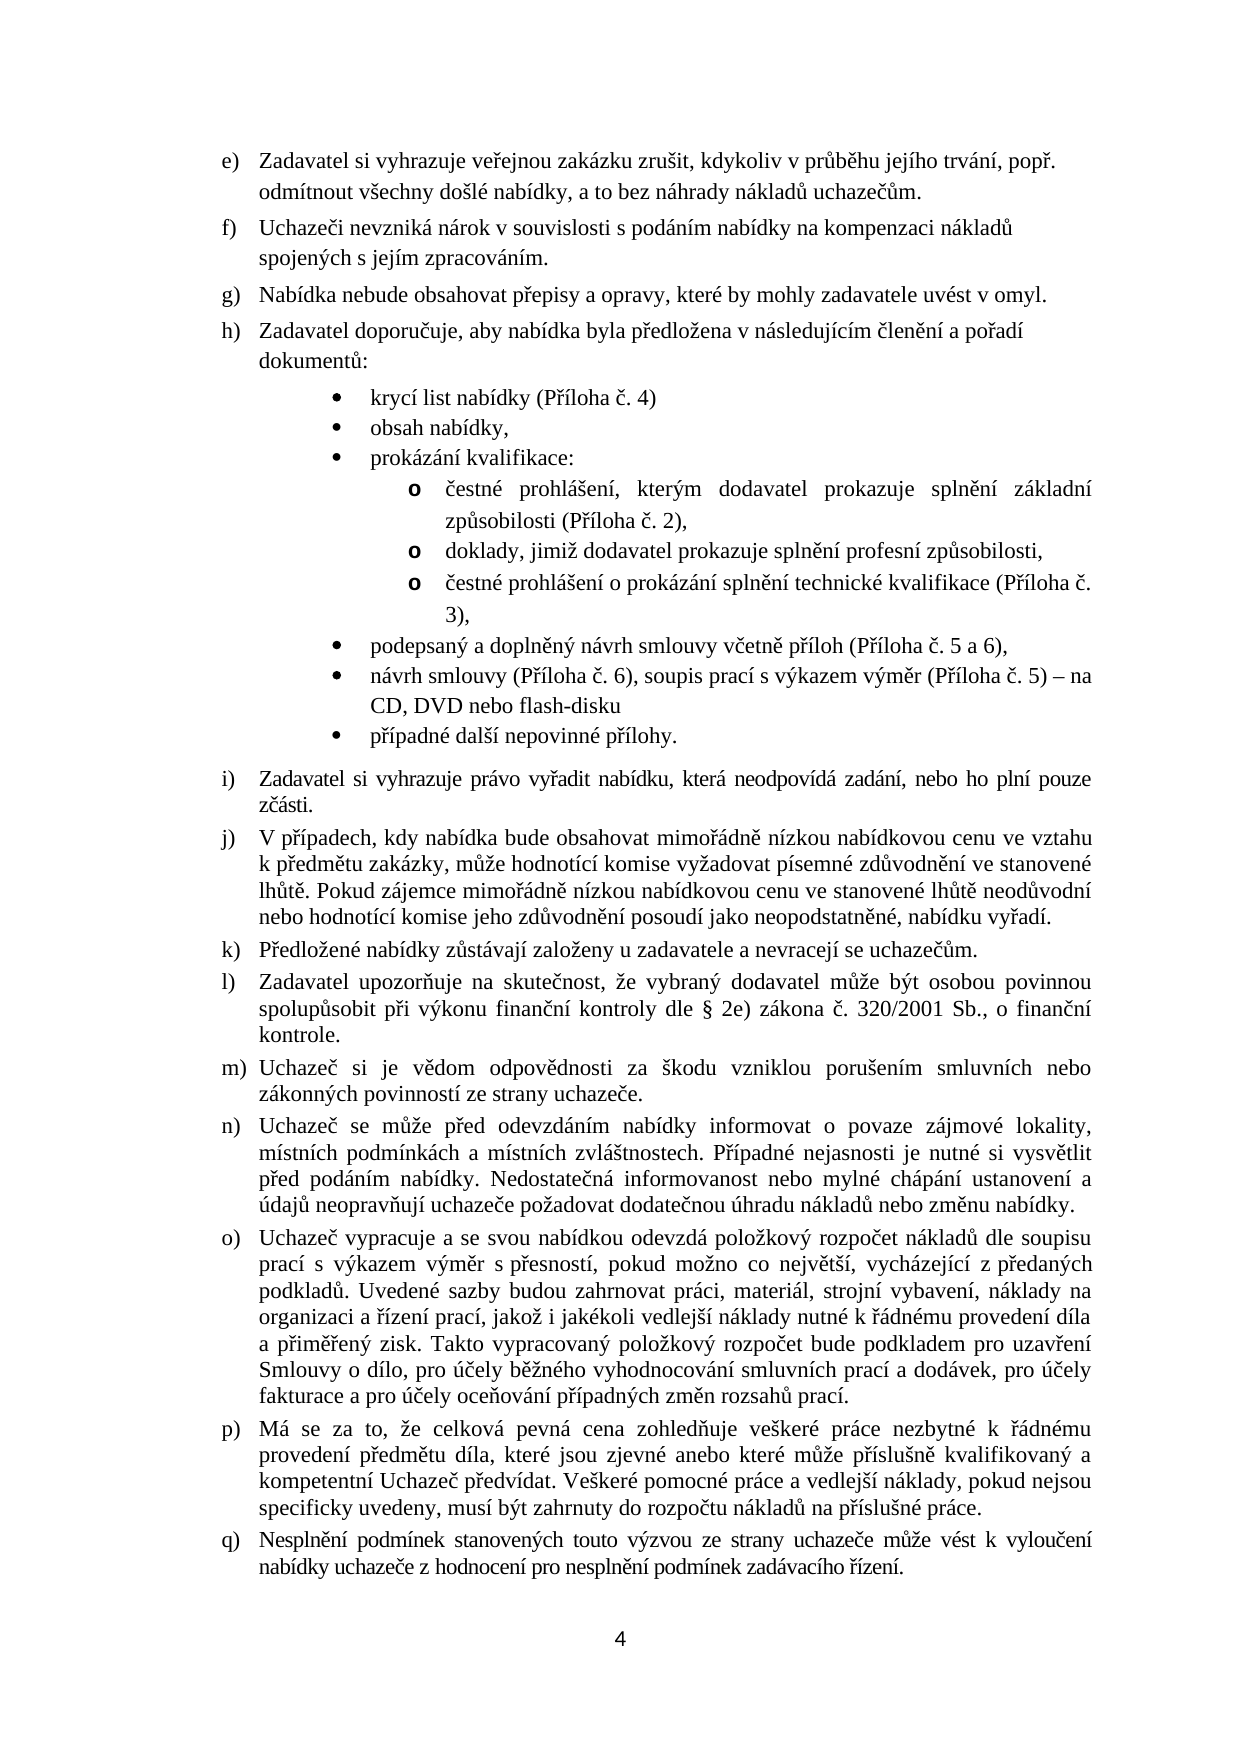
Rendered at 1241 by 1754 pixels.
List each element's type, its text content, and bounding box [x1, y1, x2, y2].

list Nabídka nebude obsahovat přepisy a opravy, které by mohly zadavatele uvést v omyl. [221, 281, 1093, 307]
list Předložené nabídky zůstávají založeny u zadavatele a nevracejí se uchazečům. [221, 936, 1093, 962]
list podepsaný a doplněný návrh smlouvy včetně příloh (Příloha č. 5 a 6), [333, 632, 1093, 658]
list případné další nepovinné přílohy. [332, 722, 1093, 749]
list čestné prohlášení o prokázání splnění technické kvalifikace (Příloha č. 3), [408, 569, 1093, 628]
list Uchazeč vypracuje a se svou nabídkou odevzdá položkový rozpočet nákladů dle soupisu prací s výkazem výměr s přesností, pokud možno co největší, vycházející z předaných podkladů. Uvedené sazby budou zahrnovat práci, materiál, strojní vybavení, náklady na organizaci a řízení prací, jakož i jakékoli vedlejší náklady nutné k řádnému provedení díla a přiměřený zisk. Takto vypracovaný položkový rozpočet bude podkladem pro uzavření Smlouvy o dílo, pro účely běžného vyhodnocování smluvních prací a dodávek, pro účely fakturace a pro účely oceňování případných změn rozsahů prací. [221, 1224, 1093, 1409]
list Nesplnění podmínek stanovených touto výzvou ze strany uchazeče může vést k vyloučení nabídky uchazeče z hodnocení pro nesplnění podmínek zadávacího řízení. [221, 1527, 1093, 1579]
list doklady, jimiž dodavatel prokazuje splnění profesní způsobilosti, [408, 537, 1093, 565]
list Zadavatel upozorňuje na skutečnost, že vybraný dodavatel může být osobou povinnou spolupůsobit při výkonu finanční kontroly dle § 2e) zákona č. 320/2001 Sb., o finanční kontrole. [221, 968, 1093, 1047]
list Zadavatel doporučuje, aby nabídka byla předložena v následujícím členění a pořadí dokumentů: [221, 317, 1093, 374]
list Má se za to, že celková pevná cena zohledňuje veškeré práce nezbytné k řádnému provedení předmětu díla, které jsou zjevné anebo které může příslušně kvalifikovaný a kompetentní Uchazeč předvídat. Veškeré pomocné práce a vedlejší náklady, pokud nejsou specificky uvedeny, musí být zahrnuty do rozpočtu nákladů na příslušné práce. [221, 1415, 1093, 1520]
list Uchazeč se může před odevzdáním nabídky informovat o povaze zájmové lokality, místních podmínkách a místních zvláštnostech. Případné nejasnosti je nutné si vysvětlit před podáním nabídky. Nedostatečná informovanost nebo mylné chápání ustanovení a údajů neopravňují uchazeče požadovat dodatečnou úhradu nákladů nebo změnu nabídky. [221, 1112, 1093, 1218]
list krycí list nabídky (Příloha č. 4) [333, 384, 1093, 410]
list Uchazeč si je vědom odpovědnosti za škodu vzniklou porušením smluvních nebo zákonných povinností ze strany uchazeče. [221, 1053, 1093, 1106]
list Uchazeči nevzniká nárok v souvislosti s podáním nabídky na kompenzaci nákladů spojených s jejím zpracováním. [221, 214, 1093, 271]
list Zadavatel si vyhrazuje veřejnou zakázku zrušit, kdykoliv v průběhu jejího trvání, popř. odmítnout všechny došlé nabídky, a to bez náhrady nákladů uchazečům. [221, 148, 1093, 204]
list Zadavatel si vyhrazuje právo vyřadit nabídku, která neodpovídá zadání, nebo ho plní pouze zčásti. [221, 765, 1093, 818]
list návrh smlouvy (Příloha č. 6), soupis prací s výkazem výměr (Příloha č. 5) – na CD, DVD nebo flash-disku [333, 662, 1093, 718]
list obsah nabídky, [333, 414, 1093, 441]
list V případech, kdy nabídka bude obsahovat mimořádně nízkou nabídkovou cenu ve vztahu k předmětu zakázky, může hodnotící komise vyžadovat písemné zdůvodnění ve stanovené lhůtě. Pokud zájemce mimořádně nízkou nabídkovou cenu ve stanovené lhůtě neodůvodní nebo hodnotící komise jeho zdůvodnění posoudí jako neopodstatněné, nabídku vyřadí. [221, 824, 1093, 929]
list čestné prohlášení, kterým dodavatel prokazuje splnění základní způsobilosti (Příloha č. 2), [408, 475, 1093, 533]
list prokázání kvalifikace: [333, 444, 1093, 471]
